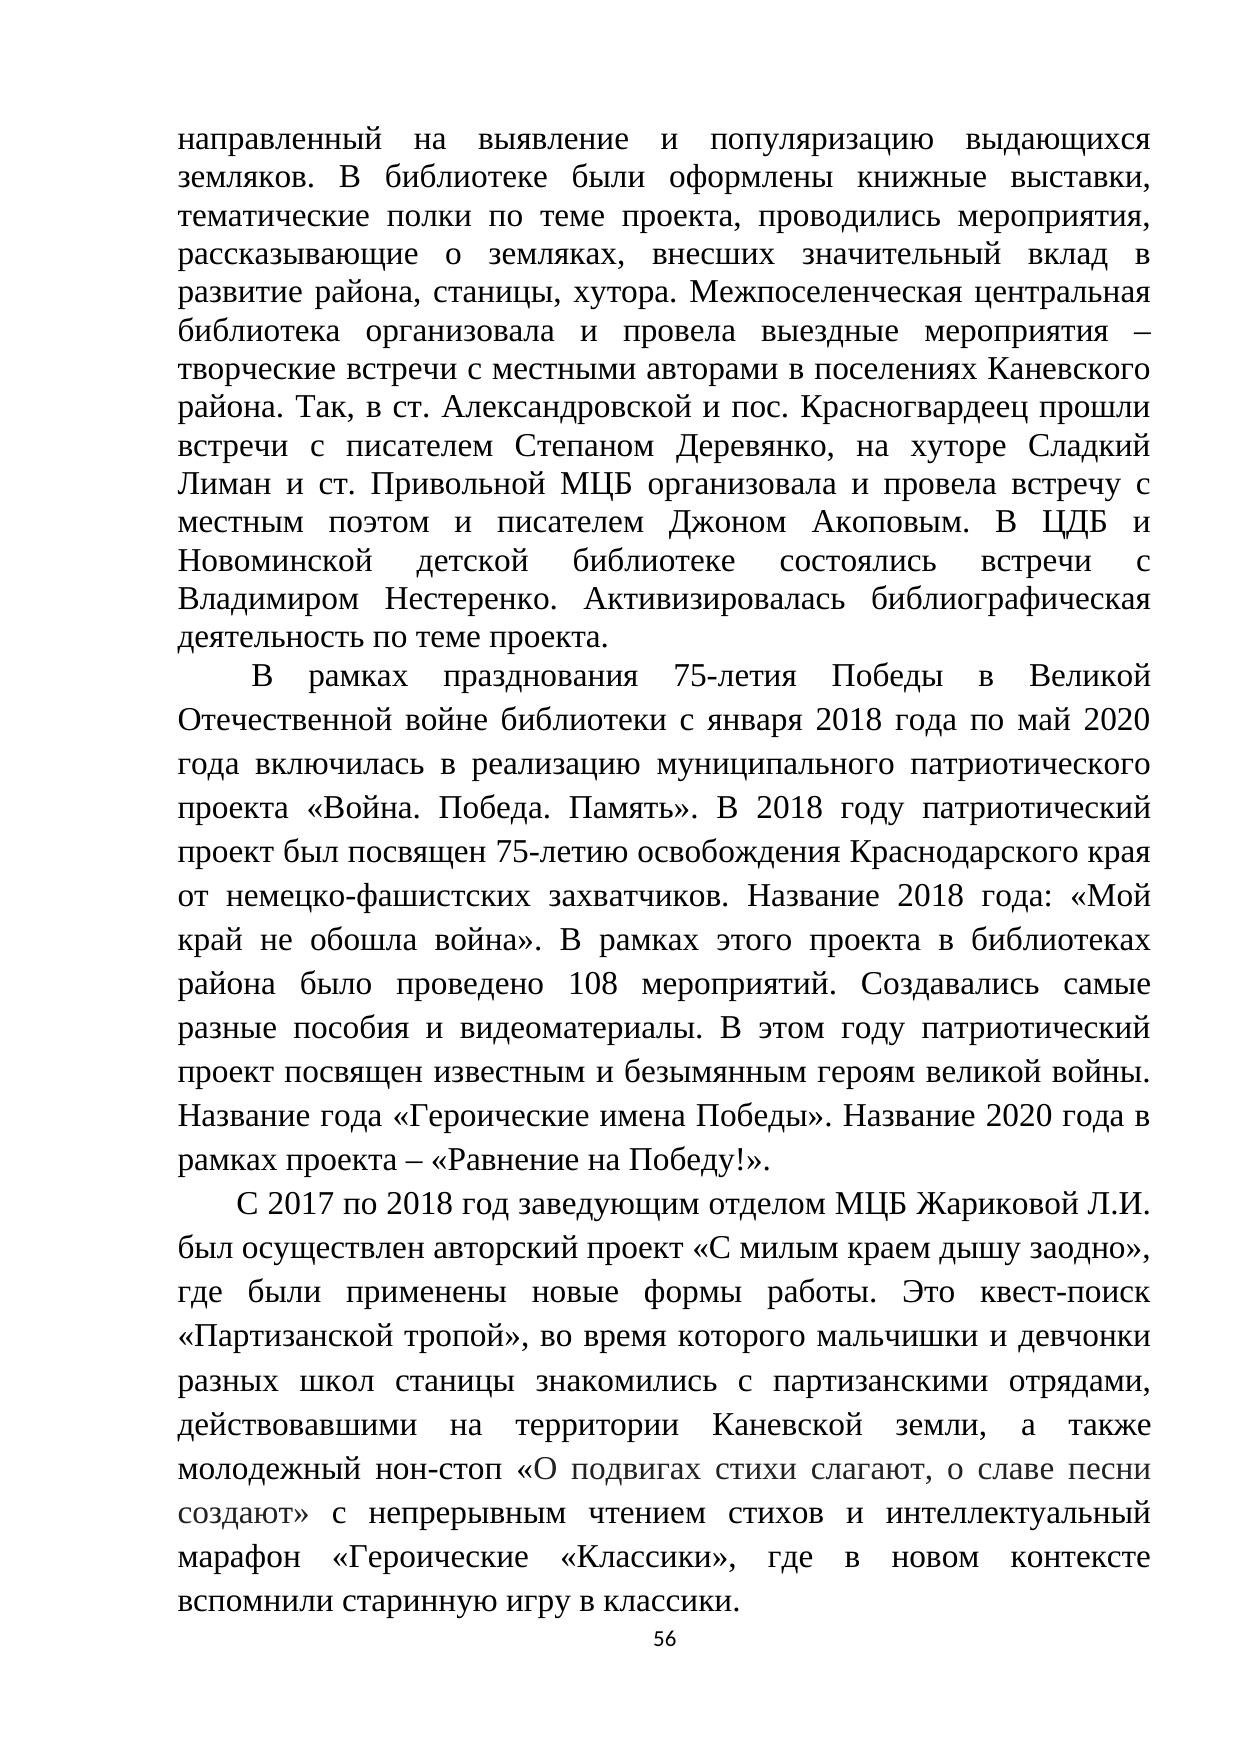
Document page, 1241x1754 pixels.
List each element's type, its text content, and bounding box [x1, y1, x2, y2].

text В рамках празднования 75-летия Победы в Великой Отечественной войне библиотеки с января 2018 года по май 2020 года включилась в реализацию муниципального патриотического проекта «Война. Победа. Память». В 2018 году патриотический проект был посвящен 75-летию освобождения Краснодарского края от немецко-фашистских захватчиков. Название 2018 года: «Мой край не обошла война». В рамках этого проекта в библиотеках района было проведено 108 мероприятий. Создавались самые разные пособия и видеоматериалы. В этом году патриотический проект посвящен известным и безымянным героям великой войны. Название года «Героические имена Победы». Название 2020 года в рамках проекта – «Равнение на Победу!». [177, 655, 1152, 1178]
text С 2017 по 2018 год заведующим отделом МЦБ Жариковой Л.И. был осуществлен авторский проект «С милым краем дышу заодно», где были применены новые формы работы. Это квест-поиск «Партизанской тропой», во время которого мальчишки и девчонки разных школ станицы знакомились с партизанскими отрядами, действовавшими на территории Каневской земли, а также молодежный нон-стоп «О подвигах стихи слагают, о славе песни создают» с непрерывным чтением стихов и интеллектуальный марафон «Героические «Классики», где в новом контексте вспомнили старинную игру в классики. [177, 1183, 1152, 1618]
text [177, 118, 1152, 655]
